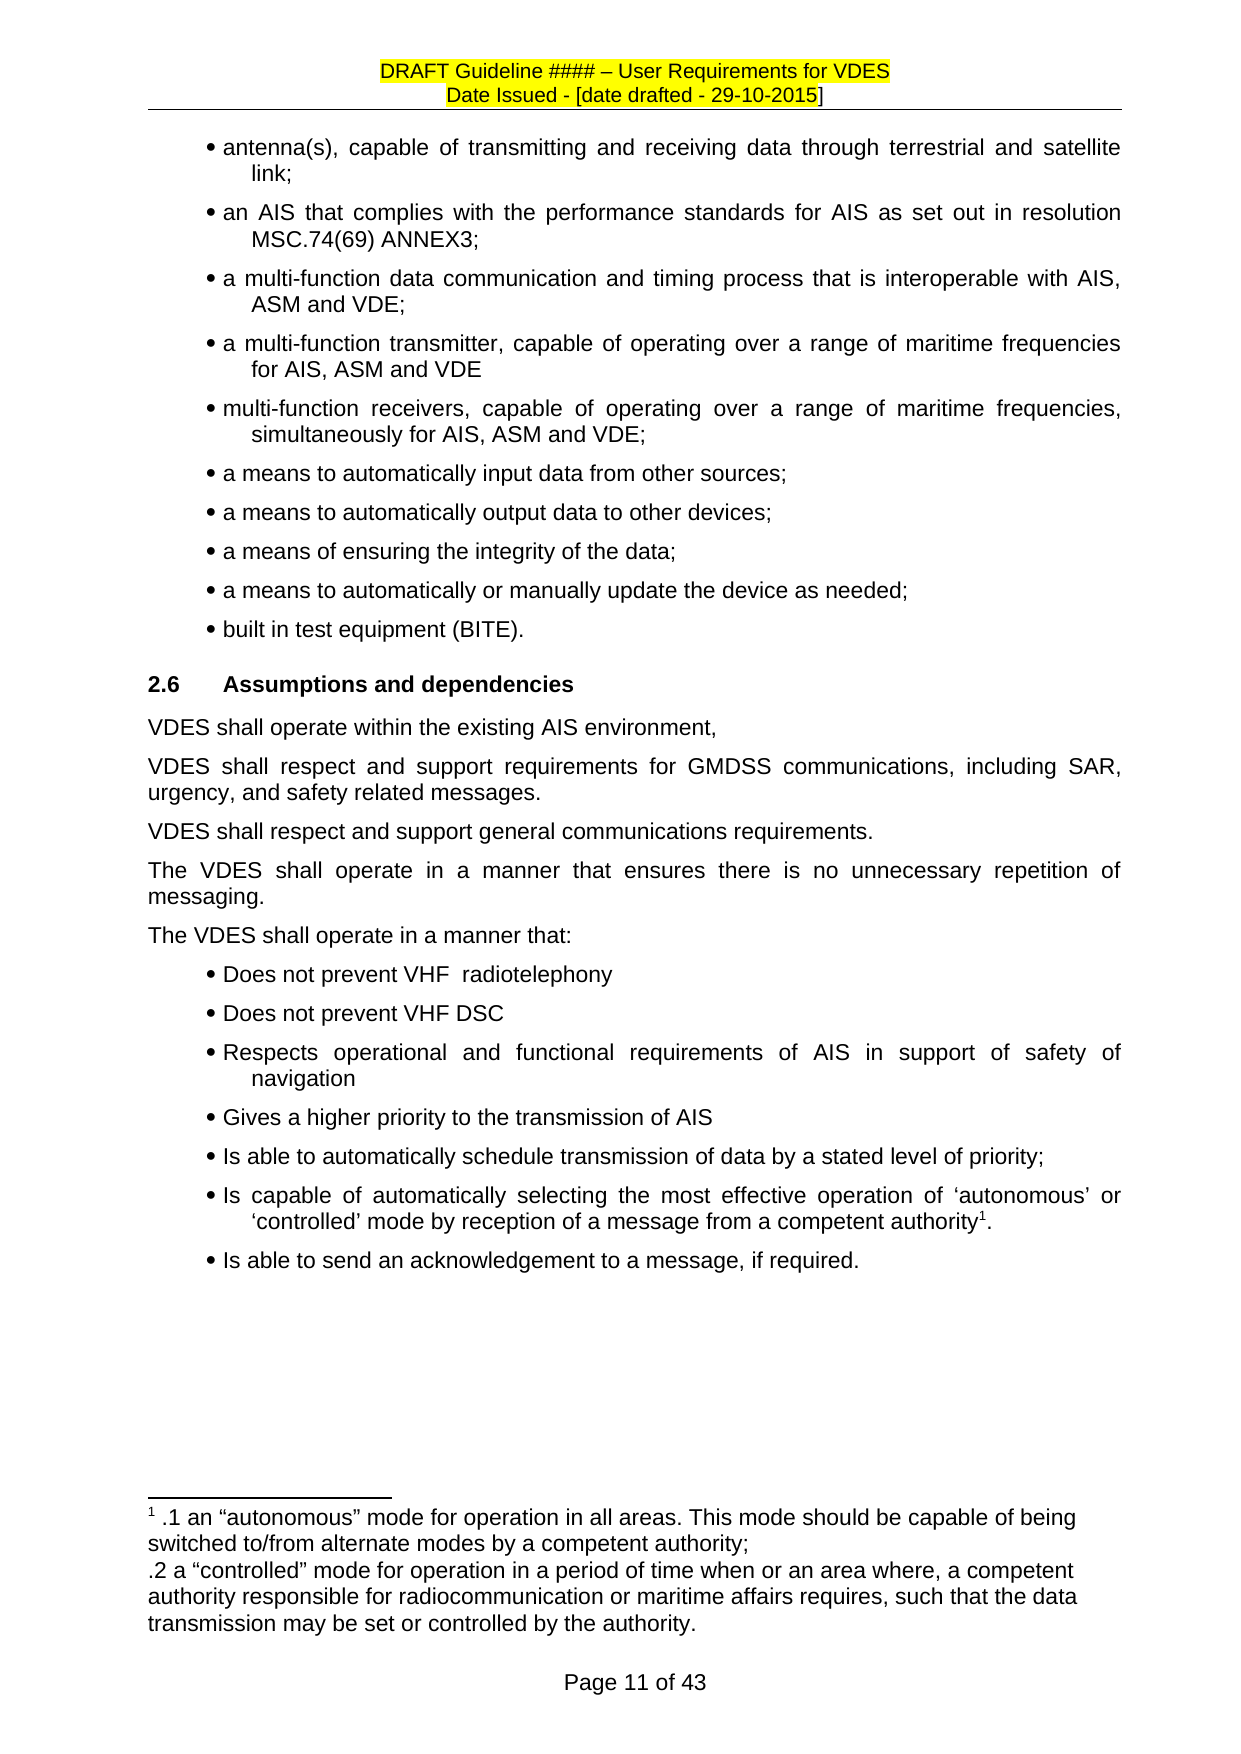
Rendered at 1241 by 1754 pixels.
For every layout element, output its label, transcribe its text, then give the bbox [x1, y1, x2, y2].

text VDES shall respect and support requirements for GMDSS communications, including SAR, urgency, and safety related messages. [148, 753, 1122, 806]
text Is capable of automatically selecting the most effective operation of ‘autonomous’ or ‘controlled’ mode by reception of a message from a competent authority. [207, 1182, 1122, 1234]
text antenna(s), capable of transmitting and receiving data through terrestrial and satellite link; [207, 134, 1122, 187]
text a multi-function transmitter, capable of operating over a range of maritime frequencies for AIS, ASM and VDE [207, 330, 1122, 382]
text a means to automatically input data from other sources; [207, 460, 1122, 486]
text The VDES shall operate in a manner that: [148, 922, 1122, 948]
text The VDES shall operate in a manner that ensures there is no unnecessary repetition of messaging. [148, 857, 1122, 910]
text VDES shall respect and support general communications requirements. [148, 818, 1122, 844]
text Respects operational and functional requirements of AIS in support of safety of navigation [207, 1039, 1122, 1091]
text multi-function receivers, capable of operating over a range of maritime frequencies, simultaneously for AIS, ASM and VDE; [207, 395, 1122, 448]
text Is able to send an acknowledgement to a message, if required. [207, 1247, 1122, 1273]
text VDES shall operate within the existing AIS environment, [148, 714, 1122, 740]
text a means to automatically output data to other devices; [207, 499, 1122, 525]
text Does not prevent VHF DSC [207, 1000, 1122, 1026]
text a means of ensuring the integrity of the data; [207, 538, 1122, 564]
text a multi-function data communication and timing process that is interoperable with AIS, ASM and VDE; [207, 264, 1122, 317]
text a means to automatically or manually update the device as needed; [207, 577, 1122, 603]
text an AIS that complies with the performance standards for AIS as set out in resolution MSC.74(69) ANNEX3; [207, 199, 1122, 252]
text Is able to automatically schedule transmission of data by a stated level of priority; [207, 1143, 1122, 1169]
subtitle Assumptions and dependencies [148, 671, 1122, 697]
text built in test equipment (BITE). [207, 616, 1122, 642]
text Does not prevent VHF radiotelephony [207, 961, 1122, 987]
text Gives a higher priority to the transmission of AIS [207, 1104, 1122, 1130]
